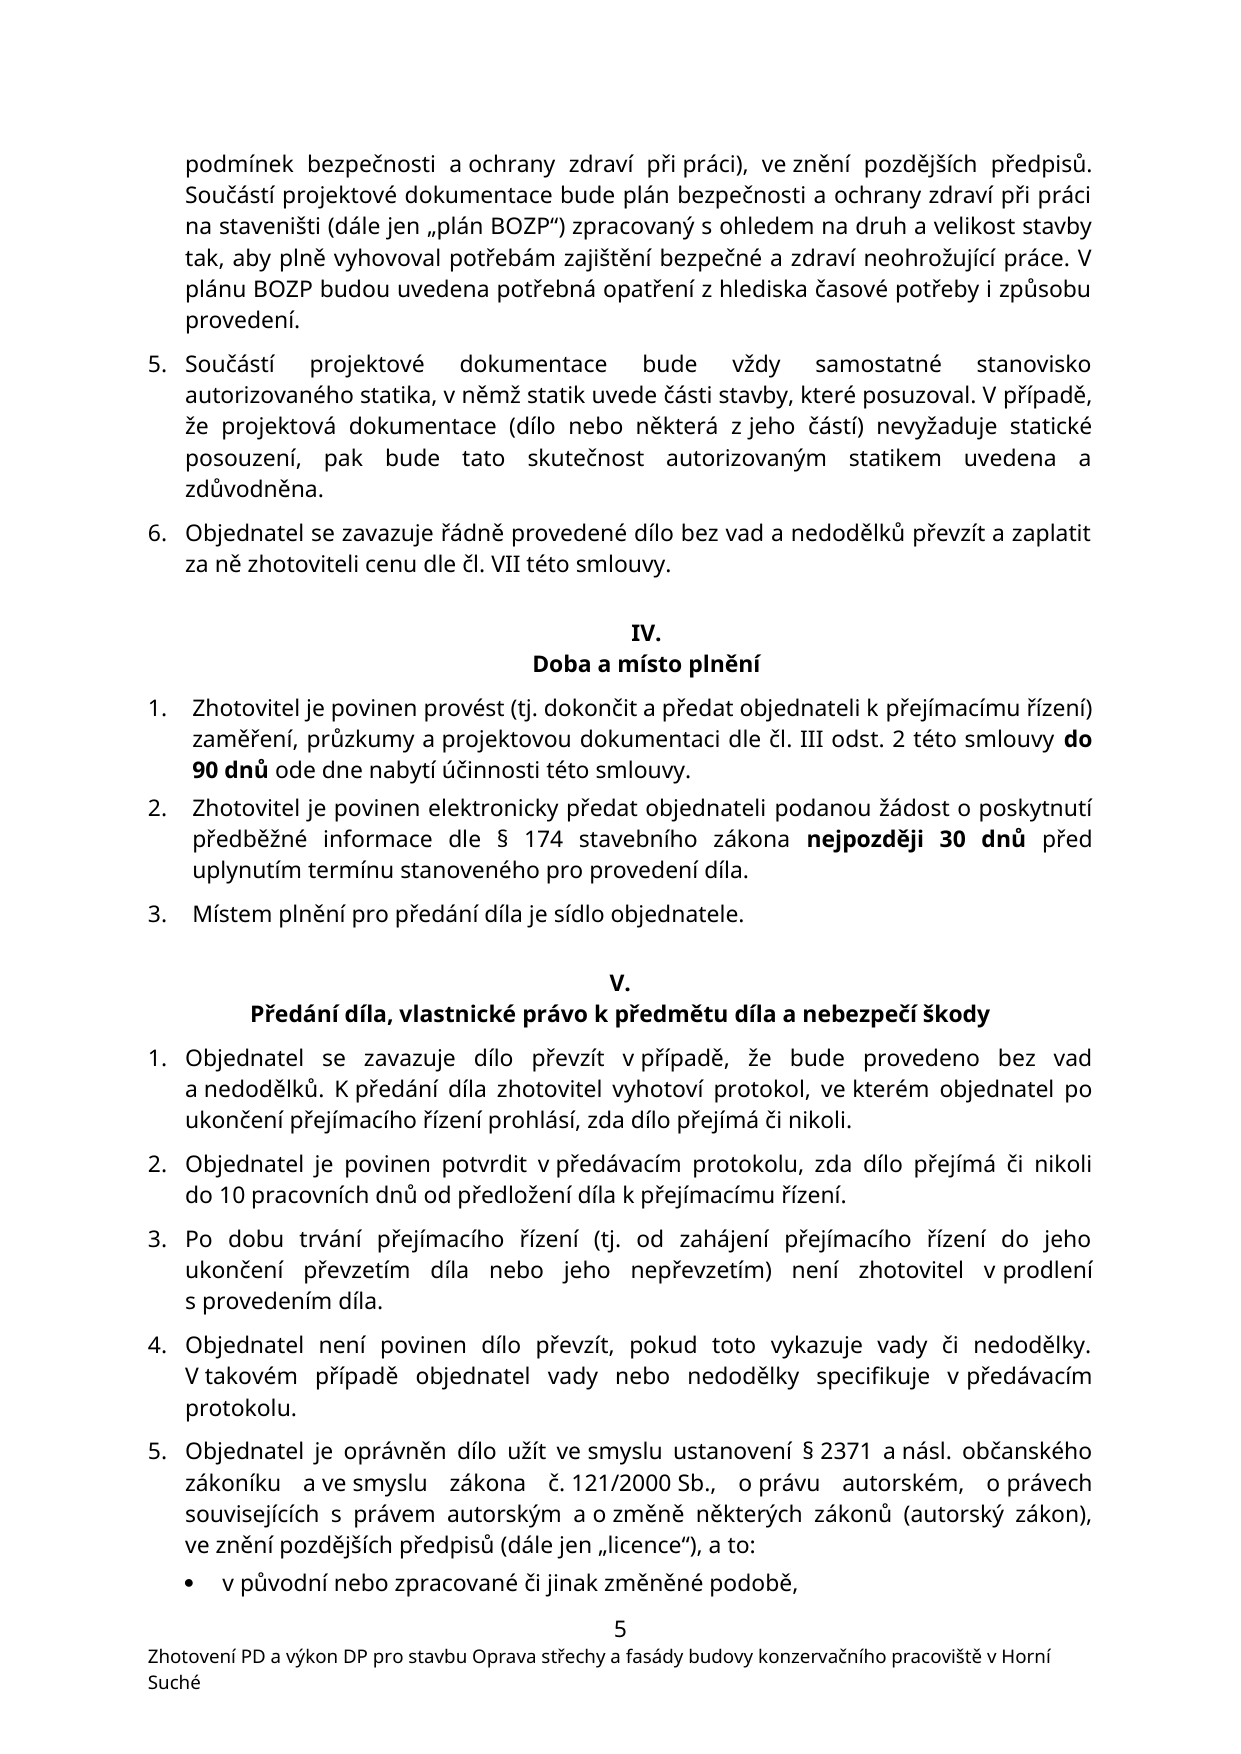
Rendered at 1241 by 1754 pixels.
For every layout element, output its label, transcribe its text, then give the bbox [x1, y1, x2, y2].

list Objednatel není povinen dílo převzít, pokud toto vykazuje vady či nedodělky. V takovém případě objednatel vady nebo nedodělky specifikuje v předávacím protokolu. [148, 1329, 1092, 1423]
list Zhotovitel je povinen elektronicky předat objednateli podanou žádost o poskytnutí předběžné informace dle § 174 stavebního zákona nejpozději 30 dnů před uplynutím termínu stanoveného pro provedení díla. [148, 791, 1092, 885]
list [148, 148, 1092, 335]
list Objednatel se zavazuje řádně provedené dílo bez vad a nedodělků převzít a zaplatit za ně zhotoviteli cenu dle čl. VII této smlouvy. [148, 516, 1092, 579]
list Objednatel se zavazuje dílo převzít v případě, že bude provedeno bez vad a nedodělků. K předání díla zhotovitel vyhotoví protokol, ve kterém objednatel po ukončení přejímacího řízení prohlásí, zda dílo přejímá či nikoli. [148, 1041, 1092, 1135]
text IV. Doba a místo plnění [200, 616, 1092, 679]
list Zhotovitel je povinen provést (tj. dokončit a předat objednateli k přejímacímu řízení) zaměření, průzkumy a projektovou dokumentaci dle čl. III odst. 2 této smlouvy do 90 dnů ode dne nabytí účinnosti této smlouvy. [148, 691, 1092, 785]
list Místem plnění pro předání díla je sídlo objednatele. [148, 898, 1092, 929]
list v původní nebo zpracované či jinak změněné podobě, [185, 1566, 1092, 1598]
list Po dobu trvání přejímacího řízení (tj. od zahájení přejímacího řízení do jeho ukončení převzetím díla nebo jeho nepřevzetím) není zhotovitel v prodlení s provedením díla. [148, 1223, 1092, 1316]
text V. Předání díla, vlastnické právo k předmětu díla a nebezpečí škody [148, 966, 1092, 1029]
list Součástí projektové dokumentace bude vždy samostatné stanovisko autorizovaného statika, v němž statik uvede části stavby, které posuzoval. V případě, že projektová dokumentace (dílo nebo některá z jeho částí) nevyžaduje statické posouzení, pak bude tato skutečnost autorizovaným statikem uvedena a zdůvodněna. [148, 348, 1092, 504]
list Objednatel je oprávněn dílo užít ve smyslu ustanovení § 2371 a násl. občanského zákoníku a ve smyslu zákona č. 121/2000 Sb., o právu autorském, o právech souvisejících s právem autorským a o změně některých zákonů (autorský zákon), ve znění pozdějších předpisů (dále jen „licence“), a to: [148, 1435, 1092, 1560]
list Objednatel je povinen potvrdit v předávacím protokolu, zda dílo přejímá či nikoli do 10 pracovních dnů od předložení díla k přejímacímu řízení. [148, 1148, 1092, 1210]
